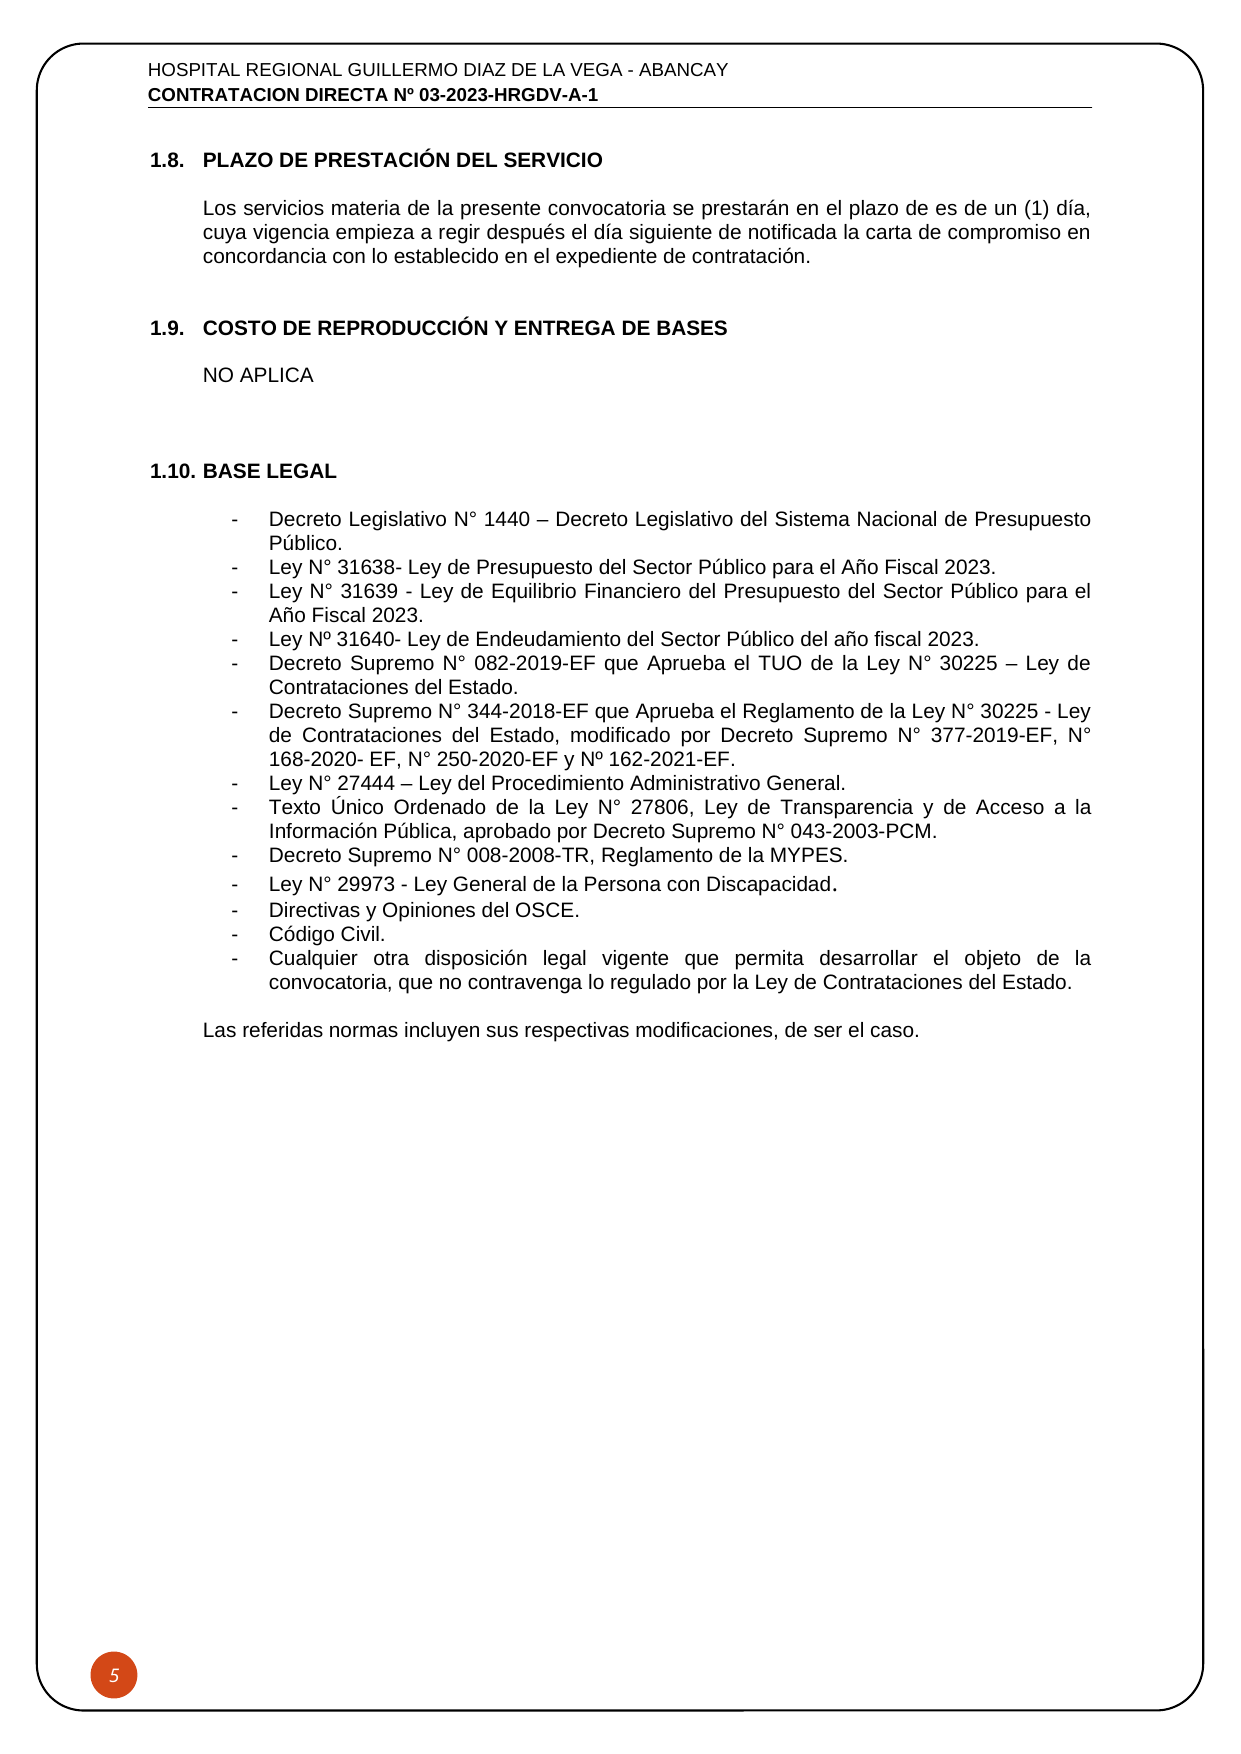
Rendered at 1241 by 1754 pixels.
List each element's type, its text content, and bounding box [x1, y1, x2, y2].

list Ley N° 29973 - Ley General de la Persona con Discapacidad. [231, 866, 1092, 898]
list Directivas y Opiniones del OSCE. [231, 898, 1092, 922]
list Decreto Supremo N° 008-2008-TR, Reglamento de la MYPES. [231, 842, 1092, 866]
list BASE LEGAL [150, 459, 1092, 483]
list Código Civil. [231, 922, 1092, 946]
list Ley Nº 31640- Ley de Endeudamiento del Sector Público del año fiscal 2023. [231, 627, 1092, 651]
list PLAZO DE PRESTACIÓN DEL SERVICIO [150, 148, 1092, 172]
list Ley N° 31638- Ley de Presupuesto del Sector Público para el Año Fiscal 2023. [231, 555, 1092, 579]
list Cualquier otra disposición legal vigente que permita desarrollar el objeto de la convocatoria, que no contravenga lo regulado por la Ley de Contrataciones del Estado. [231, 946, 1092, 993]
text Las referidas normas incluyen sus respectivas modificaciones, de ser el caso. [203, 1017, 1092, 1041]
list Ley N° 31639 - Ley de Equilibrio Financiero del Presupuesto del Sector Público para el Año Fiscal 2023. [231, 579, 1092, 627]
list COSTO DE REPRODUCCIÓN Y ENTREGA DE BASES [150, 315, 1092, 339]
list Decreto Supremo N° 082-2019-EF que Aprueba el TUO de la Ley N° 30225 – Ley de Contrataciones del Estado. [231, 651, 1092, 699]
text Los servicios materia de la presente convocatoria se prestarán en el plazo de es de un (1) día, cuya vigencia empieza a regir después el día siguiente de notificada la carta de compromiso en concordancia con lo establecido en el expediente de contratación. [203, 196, 1092, 267]
list Decreto Legislativo N° 1440 – Decreto Legislativo del Sistema Nacional de Presupuesto Público. [231, 507, 1092, 555]
list Ley N° 27444 – Ley del Procedimiento Administrativo General. [231, 771, 1092, 794]
list Texto Único Ordenado de la Ley N° 27806, Ley de Transparencia y de Acceso a la Información Pública, aprobado por Decreto Supremo N° 043-2003-PCM. [231, 794, 1092, 842]
list Decreto Supremo N° 344-2018-EF que Aprueba el Reglamento de la Ley N° 30225 - Ley de Contrataciones del Estado, modificado por Decreto Supremo N° 377-2019-EF, N° 168-2020- EF, N° 250-2020-EF y Nº 162-2021-EF. [231, 699, 1092, 771]
text NO APLICA [203, 363, 1092, 387]
